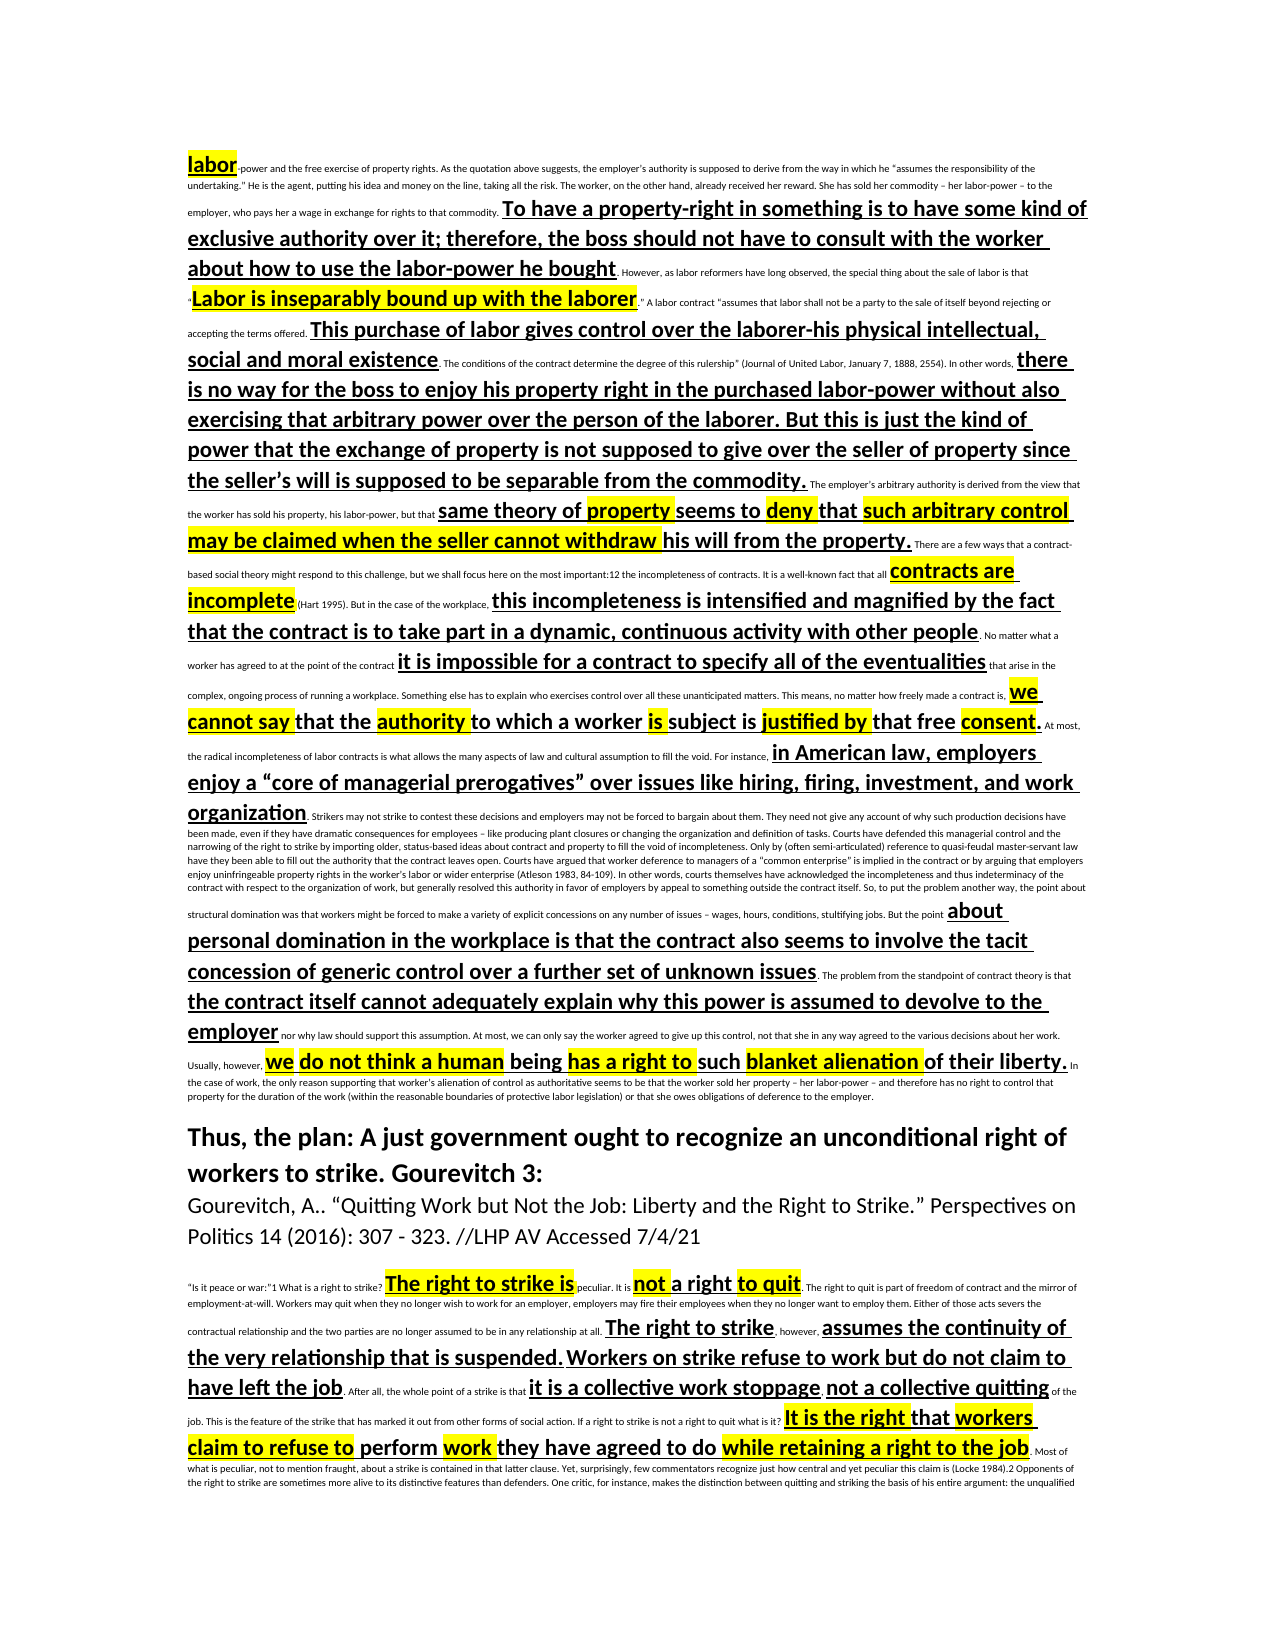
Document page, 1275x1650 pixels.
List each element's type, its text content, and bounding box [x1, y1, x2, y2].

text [187, 150, 1087, 1103]
subtitle Thus, the plan: A just government ought to recognize an unconditional right of workers to strike. Gourevitch 3: [187, 1120, 1087, 1189]
